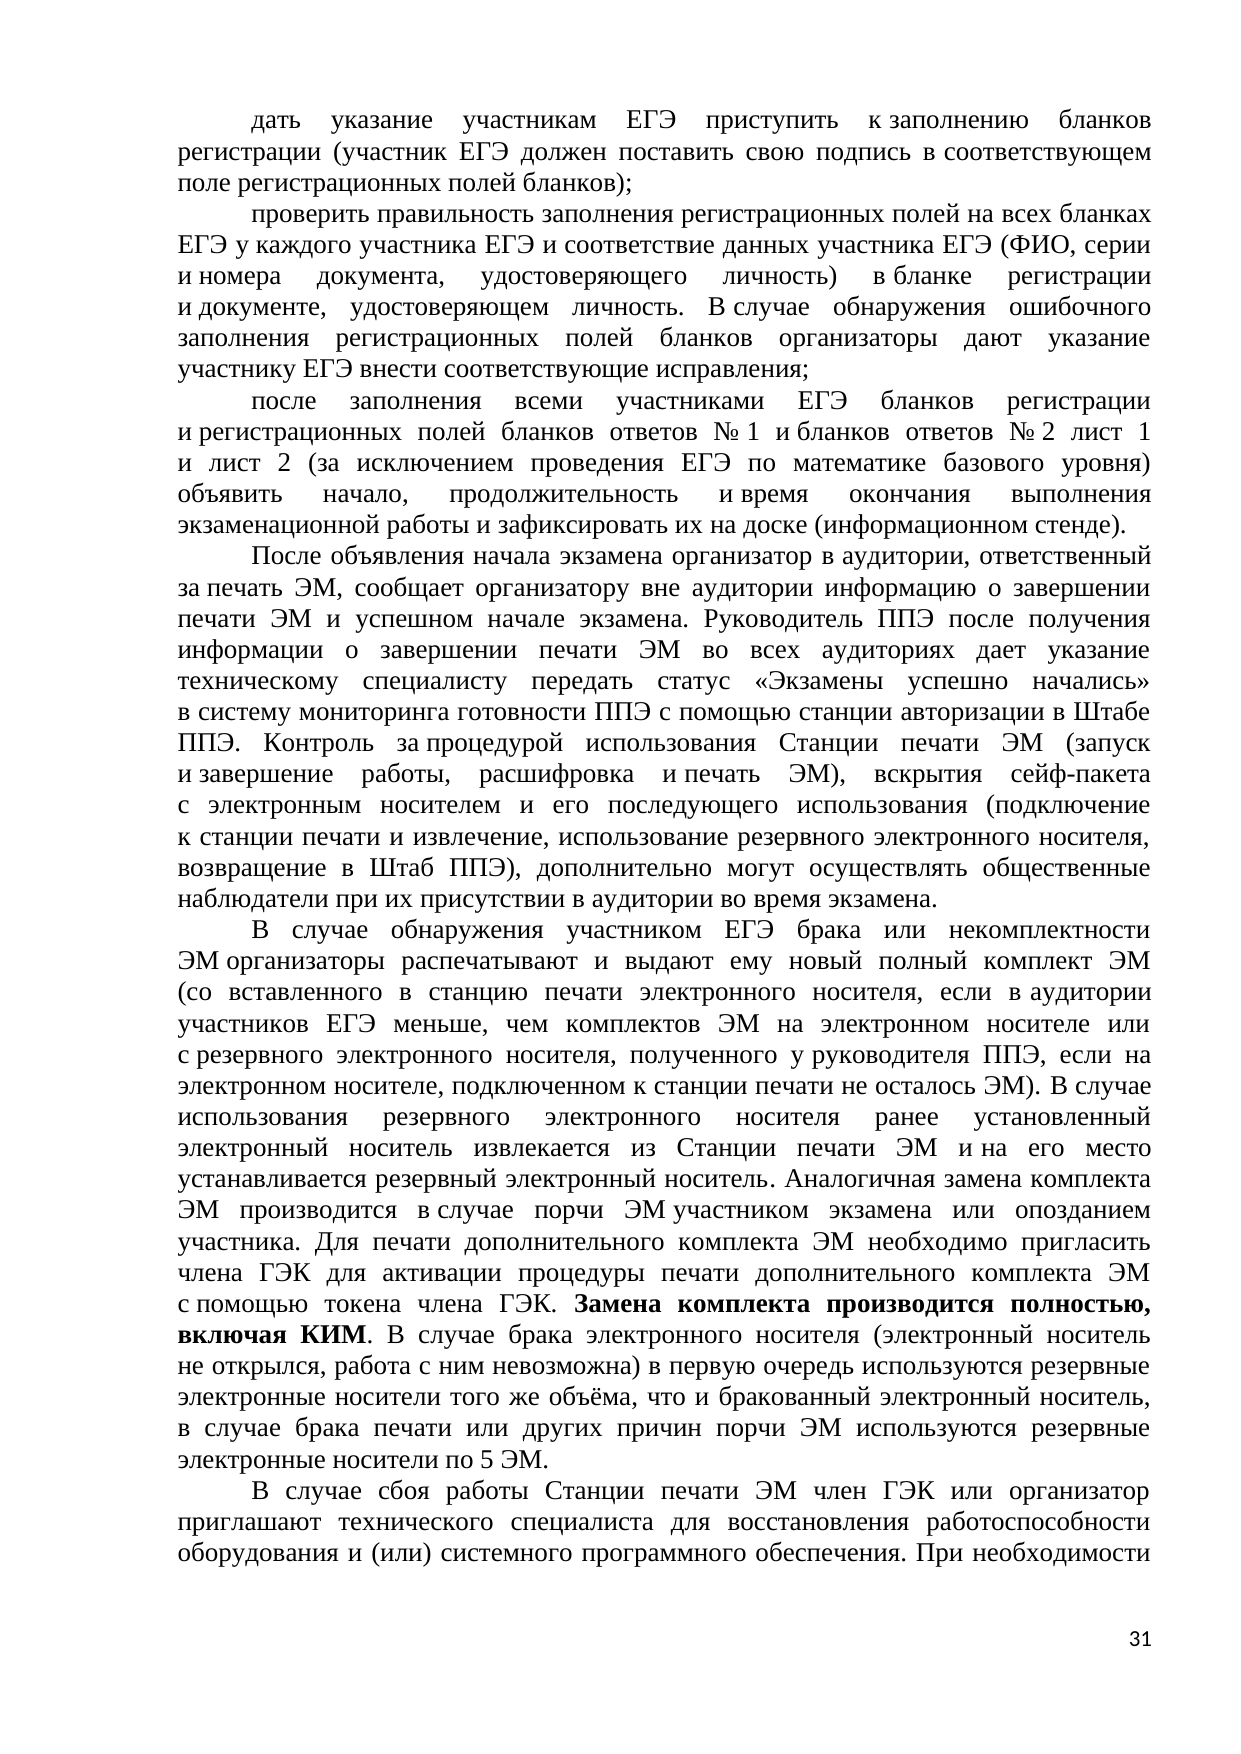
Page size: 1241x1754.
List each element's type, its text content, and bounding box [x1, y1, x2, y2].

text В случае обнаружения участником ЕГЭ брака или некомплектности ЭМ организаторы распечатывают и выдают ему новый полный комплект ЭМ (со вставленного в станцию печати электронного носителя, если в аудитории участников ЕГЭ меньше, чем комплектов ЭМ на электронном носителе или с резервного электронного носителя, полученного у руководителя ППЭ, если на электронном носителе, подключенном к станции печати не осталось ЭМ). В случае использования резервного электронного носителя ранее установленный электронный носитель извлекается из Станции печати ЭМ и на его место устанавливается резервный электронный носитель. Аналогичная замена комплекта ЭМ производится в случае порчи ЭМ участником экзамена или опозданием участника. Для печати дополнительного комплекта ЭМ необходимо пригласить члена ГЭК для активации процедуры печати дополнительного комплекта ЭМ с помощью токена члена ГЭК. Замена комплекта производится полностью, включая КИМ. В случае брака электронного носителя (электронный носитель не открылся, работа с ним невозможна) в первую очередь используются резервные электронные носители того же объёма, что и бракованный электронный носитель, в случае брака печати или других причин порчи ЭМ используются резервные электронные носители по 5 ЭМ. [177, 913, 1152, 1474]
text после заполнения всеми участниками ЕГЭ бланков регистрации и регистрационных полей бланков ответов № 1 и бланков ответов № 2 лист 1 и лист 2 (за исключением проведения ЕГЭ по математике базового уровня) объявить начало, продолжительность и время окончания выполнения экзаменационной работы и зафиксировать их на доске (информационном стенде). [177, 384, 1152, 539]
text проверить правильность заполнения регистрационных полей на всех бланках ЕГЭ у каждого участника ЕГЭ и соответствие данных участника ЕГЭ (ФИО, серии и номера документа, удостоверяющего личность) в бланке регистрации и документе, удостоверяющем личность. В случае обнаружения ошибочного заполнения регистрационных полей бланков организаторы дают указание участнику ЕГЭ внести соответствующие исправления; [177, 197, 1152, 384]
text После объявления начала экзамена организатор в аудитории, ответственный за печать ЭМ, сообщает организатору вне аудитории информацию о завершении печати ЭМ и успешном начале экзамена. Руководитель ППЭ после получения информации о завершении печати ЭМ во всех аудиториях дает указание техническому специалисту передать статус «Экзамены успешно начались» в систему мониторинга готовности ППЭ с помощью станции авторизации в Штабе ППЭ. Контроль за процедурой использования Станции печати ЭМ (запуск и завершение работы, расшифровка и печать ЭМ), вскрытия сейф-пакета с электронным носителем и его последующего использования (подключение к станции печати и извлечение, использование резервного электронного носителя, возвращение в Штаб ППЭ), дополнительно могут осуществлять общественные наблюдатели при их присутствии в аудитории во время экзамена. [177, 539, 1152, 913]
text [177, 1474, 1152, 1567]
text дать указание участникам ЕГЭ приступить к заполнению бланков регистрации (участник ЕГЭ должен поставить свою подпись в соответствующем поле регистрационных полей бланков); [177, 103, 1152, 197]
